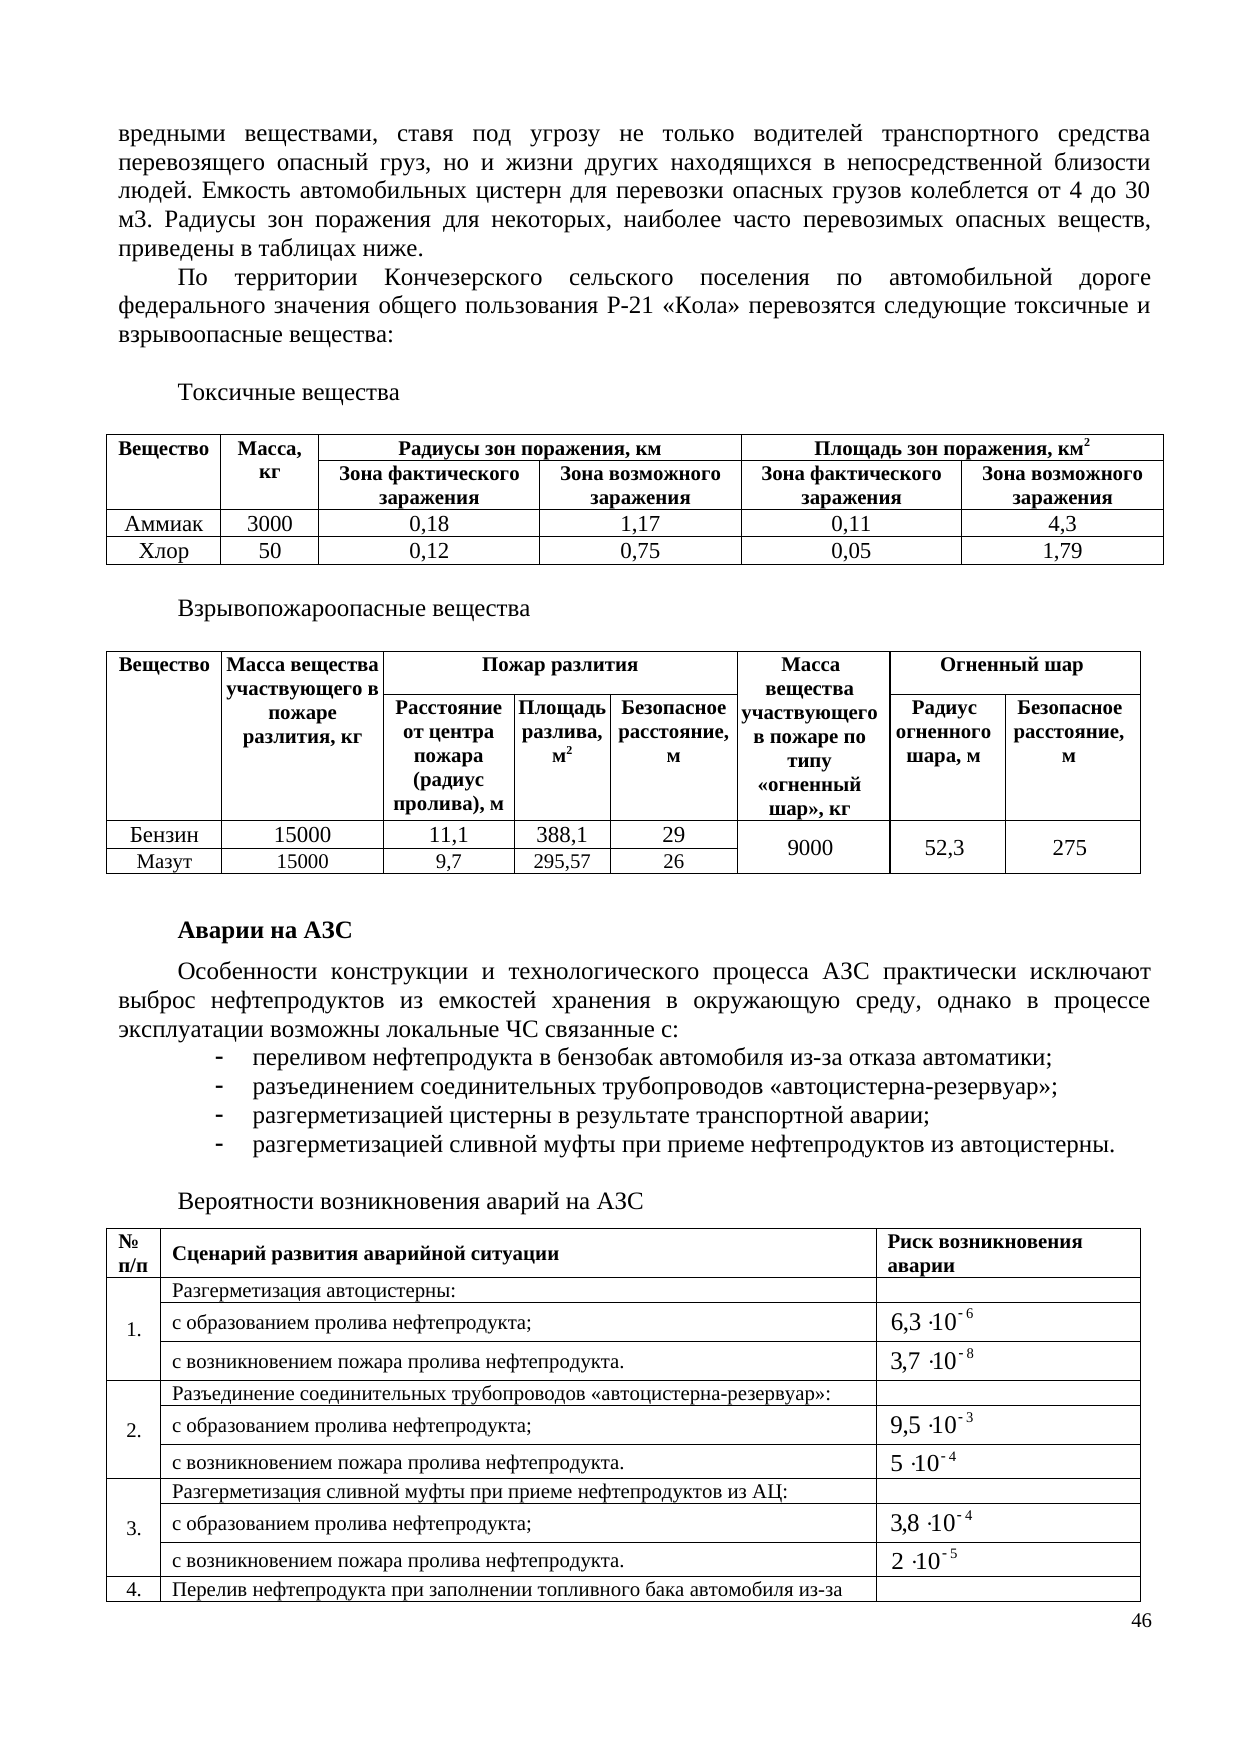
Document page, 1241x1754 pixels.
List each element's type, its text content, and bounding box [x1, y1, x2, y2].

table_header Сценарий развития аварийной ситуации [161, 1229, 876, 1277]
table_cell 11,1 [384, 821, 514, 848]
table_cell с образованием пролива нефтепродукта; [161, 1504, 876, 1542]
table_cell 1. [107, 1278, 160, 1380]
table_cell с образованием пролива нефтепродукта; [161, 1303, 876, 1341]
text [118, 118, 1152, 262]
table_header Масса, кг [221, 435, 318, 509]
table_cell 0,11 [742, 510, 961, 536]
list разгерметизацией цистерны в результате транспортной аварии; [215, 1100, 1152, 1129]
table_cell 15000 [222, 849, 383, 873]
table_cell Мазут [107, 849, 221, 873]
table_cell 0,18 [319, 510, 539, 536]
table_cell 15000 [222, 821, 383, 848]
table_cell 0,12 [319, 537, 539, 563]
text Особенности конструкции и технологического процесса АЗС практически исключают выброс нефтепродуктов из емкостей хранения в окружающую среду, однако в процессе эксплуатации возможны локальные ЧС связанные с: [118, 956, 1152, 1042]
table_cell [877, 1543, 1140, 1576]
table_cell Разгерметизация сливной муфты при приеме нефтепродуктов из АЦ: [161, 1479, 876, 1503]
table_cell Хлор [107, 537, 220, 563]
list переливом нефтепродукта в бензобак автомобиля из-за отказа автоматики; [215, 1042, 1152, 1071]
table_cell 388,1 [515, 821, 610, 848]
table_cell 3. [107, 1479, 160, 1576]
table_cell 4. [107, 1577, 160, 1601]
table_header № п/п [107, 1229, 160, 1277]
table_cell 0,75 [540, 537, 741, 563]
table_cell Зона фактического заражения [319, 461, 539, 509]
table_cell 52,3 [891, 821, 1005, 873]
text Взрывопожароопасные вещества [118, 593, 1152, 622]
table_header Вещество [107, 652, 221, 820]
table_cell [161, 1543, 876, 1576]
table_cell Аммиак [107, 510, 220, 536]
table_cell 4,3 [962, 510, 1163, 536]
table_cell 9000 [738, 821, 889, 873]
table_cell Радиус огненного шара, м [891, 695, 1005, 820]
table_cell с образованием пролива нефтепродукта; [161, 1406, 876, 1444]
table_cell 1,17 [540, 510, 741, 536]
table_cell 0,05 [742, 537, 961, 563]
table_cell [877, 1342, 1140, 1380]
table_cell [877, 1406, 1140, 1444]
table_header Масса вещества участвующего в пожаре разлития, кг [222, 652, 383, 820]
table_cell 26 [611, 849, 737, 873]
table_cell Разгерметизация автоцистерны: [161, 1278, 876, 1302]
table_cell Зона фактического заражения [742, 461, 961, 509]
table_cell 29 [611, 821, 737, 848]
table_cell [877, 1303, 1140, 1341]
table_header Огненный шар [891, 652, 1140, 694]
table_cell 2. [107, 1381, 160, 1478]
text По территории Кончезерского сельского поселения по автомобильной дороге федерального значения общего пользования Р-21 «Кола» перевозятся следующие токсичные и взрывоопасные вещества: [118, 262, 1152, 348]
table_header Радиусы зон поражения, км [319, 435, 741, 459]
table_cell 9,7 [384, 849, 514, 873]
table_header Пожар разлития [384, 652, 737, 694]
table_cell Расстояние от центра пожара (радиус пролива), м [384, 695, 514, 820]
table_cell с возникновением пожара пролива нефтепродукта. [161, 1342, 876, 1380]
table_cell Площадь разлива, м2 [515, 695, 610, 820]
table_header Площадь зон поражения, км2 [742, 435, 1163, 459]
text Аварии на АЗС [118, 915, 1152, 944]
table_header Масса вещества участвующего в пожаре по типу «огненный шар», кг [738, 652, 889, 820]
list разъединением соединительных трубопроводов «автоцистерна-резервуар»; [215, 1071, 1152, 1100]
text Вероятности возникновения аварий на АЗС [118, 1186, 1152, 1215]
table_cell Разъединение соединительных трубопроводов «автоцистерна-резервуар»: [161, 1381, 876, 1405]
table_cell Зона возможного заражения [962, 461, 1163, 509]
table_cell Безопасное расстояние, м [611, 695, 737, 820]
table_cell Бензин [107, 821, 221, 848]
table_cell 295,57 [515, 849, 610, 873]
table_cell с возникновением пожара пролива нефтепродукта. [161, 1445, 876, 1478]
table_cell 1,79 [962, 537, 1163, 563]
table_cell 275 [1006, 821, 1140, 873]
table_cell Безопасное расстояние, м [1006, 695, 1140, 820]
table_cell [877, 1445, 1140, 1478]
table_header Вещество [107, 435, 220, 509]
text Токсичные вещества [118, 377, 1152, 406]
table_cell [877, 1381, 1140, 1405]
table_cell [877, 1278, 1140, 1302]
table_cell [877, 1479, 1140, 1503]
table_header Риск возникновения аварии [877, 1229, 1140, 1277]
table_cell 50 [221, 537, 318, 563]
list разгерметизацией сливной муфты при приеме нефтепродуктов из автоцистерны. [215, 1129, 1152, 1157]
table_cell [877, 1504, 1140, 1542]
table_cell 3000 [221, 510, 318, 536]
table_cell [161, 1577, 876, 1601]
table_cell Зона возможного заражения [540, 461, 741, 509]
table_cell [877, 1577, 1140, 1601]
